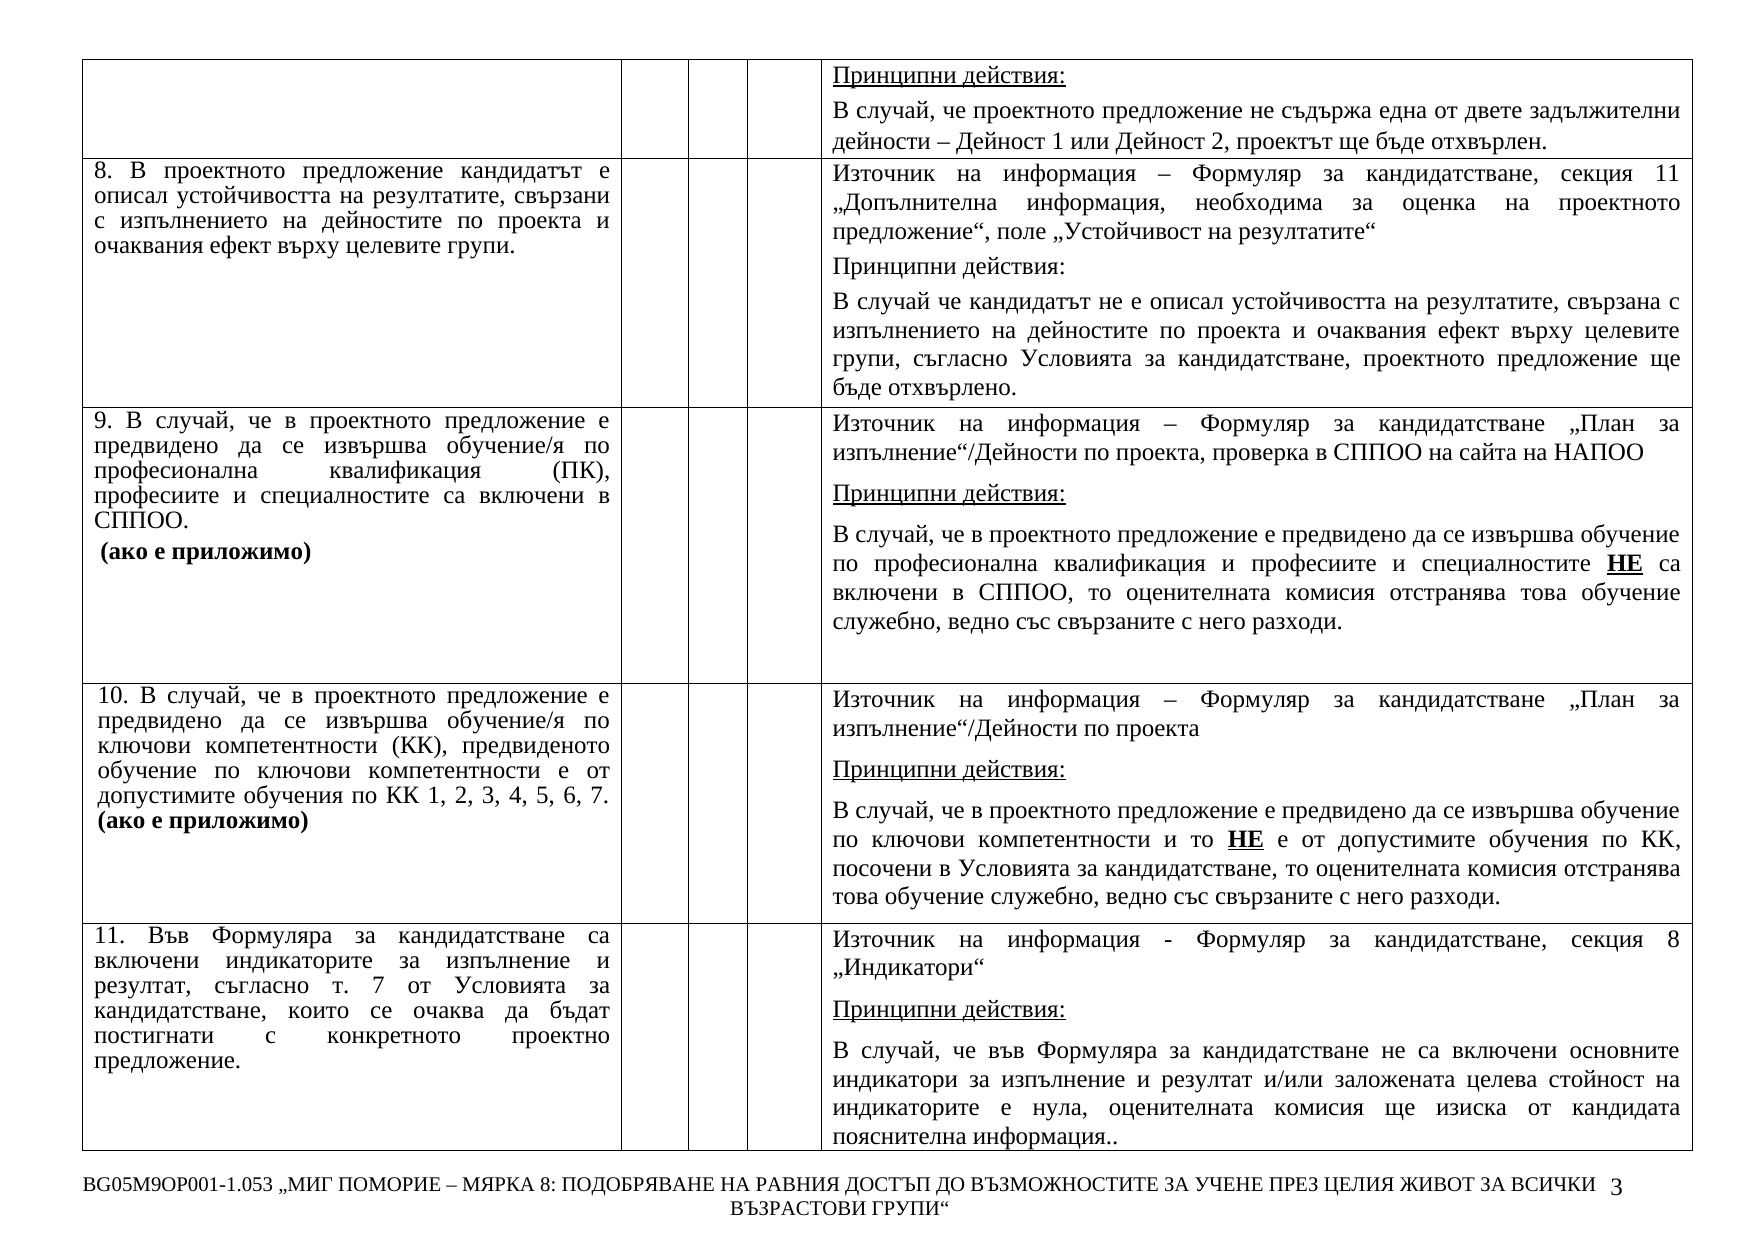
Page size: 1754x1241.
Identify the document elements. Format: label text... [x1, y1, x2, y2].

table_cell [622, 924, 688, 1150]
table_cell [689, 60, 747, 157]
table_cell 11. Във Формуляра за кандидатстване са включени индикаторите за изпълнение и резултат, съгласно т. 7 от Условията за кандидатстване, които се очаква да бъдат постигнати с конкретното проектно предложение. [83, 924, 621, 1150]
table_cell [622, 408, 688, 683]
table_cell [83, 60, 621, 157]
table_cell Източник на информация - Формуляр за кандидатстване, секция 8 „Индикатори“ Принципни действия: В случай, че във Формуляра за кандидатстване не са включени основните индикатори за изпълнение и резултат и/или заложената целева стойност на индикаторите е нула, оценителната комисия ще изиска от кандидата пояснителна информация.. [822, 924, 1692, 1150]
table_cell [689, 924, 747, 1150]
table_cell Източник на информация – Формуляр за кандидатстване „План за изпълнение“/Дейности по проекта, проверка в СППОО на сайта на НАПОО Принципни действия: В случай, че в проектното предложение е предвидено да се извършва обучение по професионална квалификация и професиите и специалностите НЕ са включени в СППОО, то оценителната комисия отстранява това обучение служебно, ведно със свързаните с него разходи. [822, 408, 1692, 683]
table_cell [748, 408, 821, 683]
table_cell [622, 159, 688, 407]
table_cell [622, 684, 688, 923]
table_cell [748, 924, 821, 1150]
table_cell [748, 684, 821, 923]
table_cell [748, 60, 821, 157]
table_cell [689, 408, 747, 683]
table_cell [689, 684, 747, 923]
table_cell 10. В случай, че в проектното предложение е предвидено да се извършва обучение/я по ключови компетентности (КК), предвиденото обучение по ключови компетентности е от допустимите обучения по КК 1, 2, 3, 4, 5, 6, 7. (ако е приложимо) [83, 684, 621, 923]
table_cell [622, 60, 688, 157]
table_cell [748, 159, 821, 407]
table_cell Източник на информация – Формуляр за кандидатстване, секция 11 „Допълнителна информация, необходима за оценка на проектното предложение“, поле „Устойчивост на резултатите“ Принципни действия: В случай че кандидатът не е описал устойчивостта на резултатите, свързана с изпълнението на дейностите по проекта и очаквания ефект върху целевите групи, съгласно Условията за кандидатстване, проектното предложение ще бъде отхвърлено. [822, 159, 1692, 407]
table_cell 8. В проектното предложение кандидатът е описал устойчивостта на резултатите, свързани с изпълнението на дейностите по проекта и очаквания ефект върху целевите групи. [83, 159, 621, 407]
table_cell Източник на информация – Формуляр за кандидатстване „План за изпълнение“/Дейности по проекта Принципни действия: В случай, че в проектното предложение е предвидено да се извършва обучение по ключови компетентности и то НЕ е от допустимите обучения по КК, посочени в Условията за кандидатстване, то оценителната комисия отстранява това обучение служебно, ведно със свързаните с него разходи. [822, 684, 1692, 923]
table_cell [822, 60, 1692, 157]
table_cell [689, 159, 747, 407]
table_cell 9. В случай, че в проектното предложение е предвидено да се извършва обучение/я по професионална квалификация (ПК), професиите и специалностите са включени в СППОО. (ако е приложимо) [83, 408, 621, 683]
